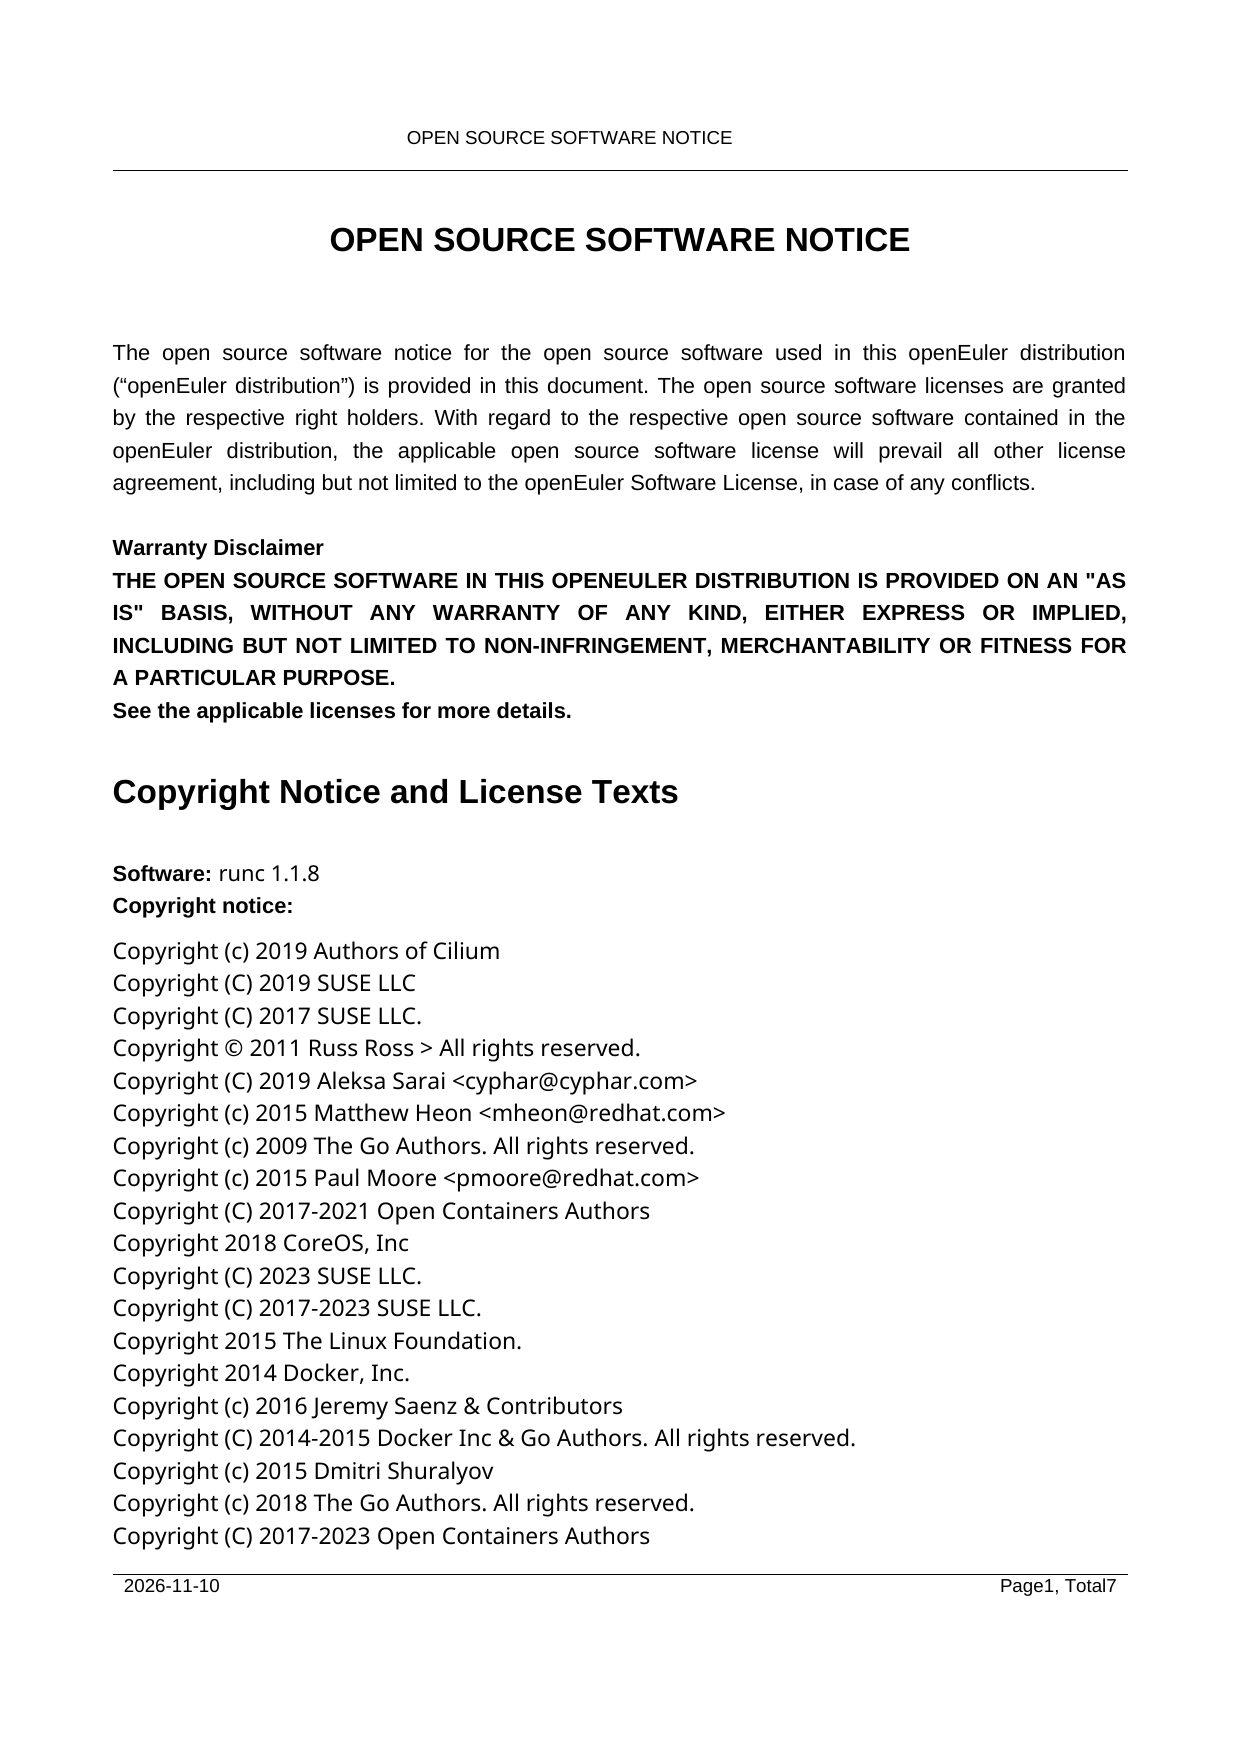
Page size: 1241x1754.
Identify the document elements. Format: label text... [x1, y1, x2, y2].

text Warranty Disclaimer [112, 531, 1128, 564]
text Copyright notice: [112, 889, 1128, 921]
text The open source software notice for the open source software used in this openEuler distribution (“openEuler distribution”) is provided in this document. The open source software licenses are granted by the respective right holders. With regard to the respective open source software contained in the openEuler distribution, the applicable open source software license will prevail all other license agreement, including but not limited to the openEuler Software License, in case of any conflicts. [112, 336, 1128, 499]
text OPEN SOURCE SOFTWARE NOTICE [112, 206, 1128, 271]
text THE OPEN SOURCE SOFTWARE IN THIS OPENEULER DISTRIBUTION IS PROVIDED ON AN "AS IS" BASIS, WITHOUT ANY WARRANTY OF ANY KIND, EITHER EXPRESS OR IMPLIED, INCLUDING BUT NOT LIMITED TO NON-INFRINGEMENT, MERCHANTABILITY OR FITNESS FOR A PARTICULAR PURPOSE. See the applicable licenses for more details. [112, 564, 1128, 726]
text Copyright Notice and License Texts [112, 759, 1128, 824]
title Software: runc 1.1.8 [112, 856, 1128, 889]
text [112, 934, 1128, 1551]
